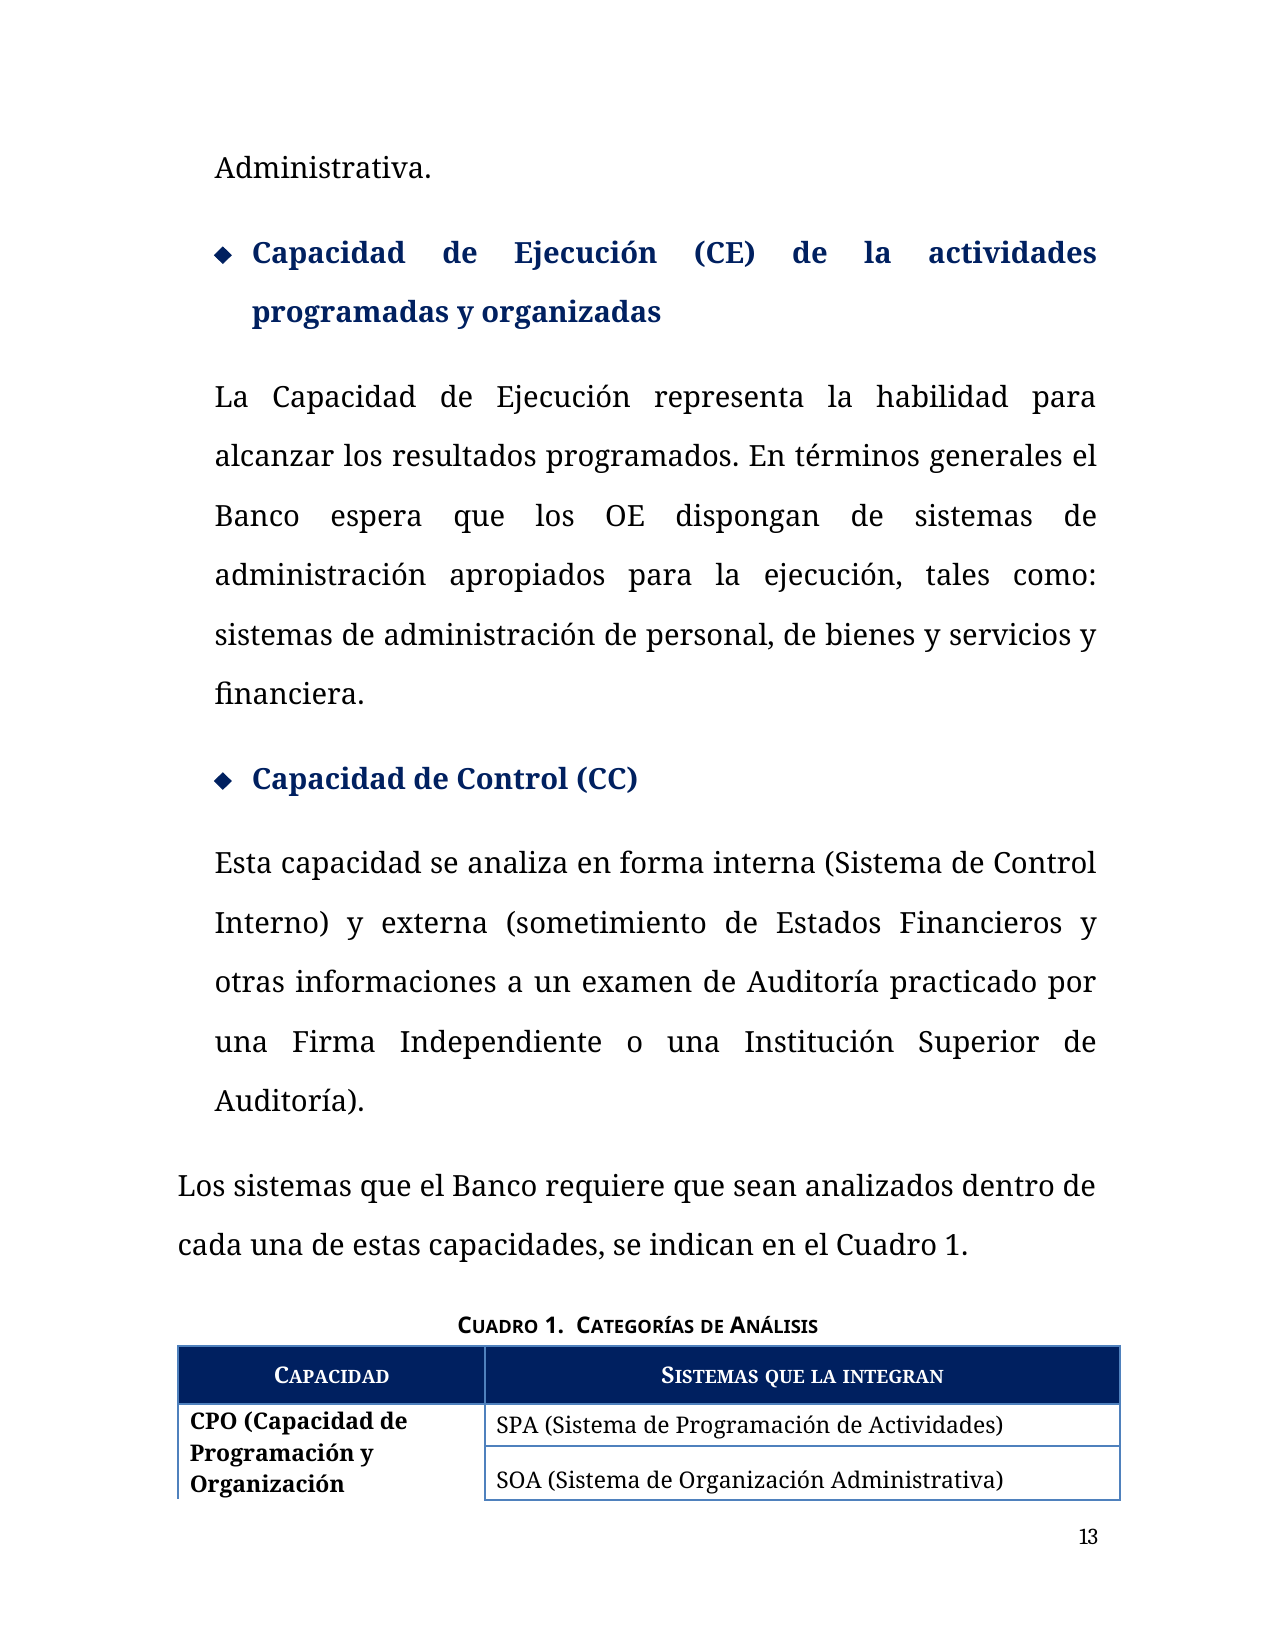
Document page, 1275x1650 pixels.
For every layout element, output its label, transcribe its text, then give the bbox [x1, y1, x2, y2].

list Capacidad de Control (CC) [214, 758, 1098, 798]
list Capacidad de Ejecución (CE) de la actividades programadas y organizadas [214, 232, 1098, 331]
table_header Sistemas que la integran [486, 1347, 1119, 1403]
text La Capacidad de Ejecución representa la habilidad para alcanzar los resultados programados. En términos generales el Banco espera que los OE dispongan de sistemas de administración apropiados para la ejecución, tales como: sistemas de administración de personal, de bienes y servicios y financiera. [214, 376, 1098, 713]
table_cell SOA (Sistema de Organización Administrativa) [486, 1447, 1119, 1499]
text Esta capacidad se analiza en forma interna (Sistema de Control Interno) y externa (sometimiento de Estados Financieros y otras informaciones a un examen de Auditoría practicado por una Firma Independiente o una Institución Superior de Auditoría). [214, 842, 1098, 1120]
text Los sistemas que el Banco requiere que sean analizados dentro de cada una de estas capacidades, se indican en el Cuadro 1. [177, 1165, 1098, 1264]
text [214, 148, 1098, 187]
text Cuadro 1. Categorías de Análisis [177, 1309, 1098, 1340]
table_cell SPA (Sistema de Programación de Actividades) [486, 1405, 1119, 1445]
table_cell CPO (Capacidad de Programación y Organización [179, 1405, 484, 1499]
table_header Capacidad [179, 1347, 484, 1403]
